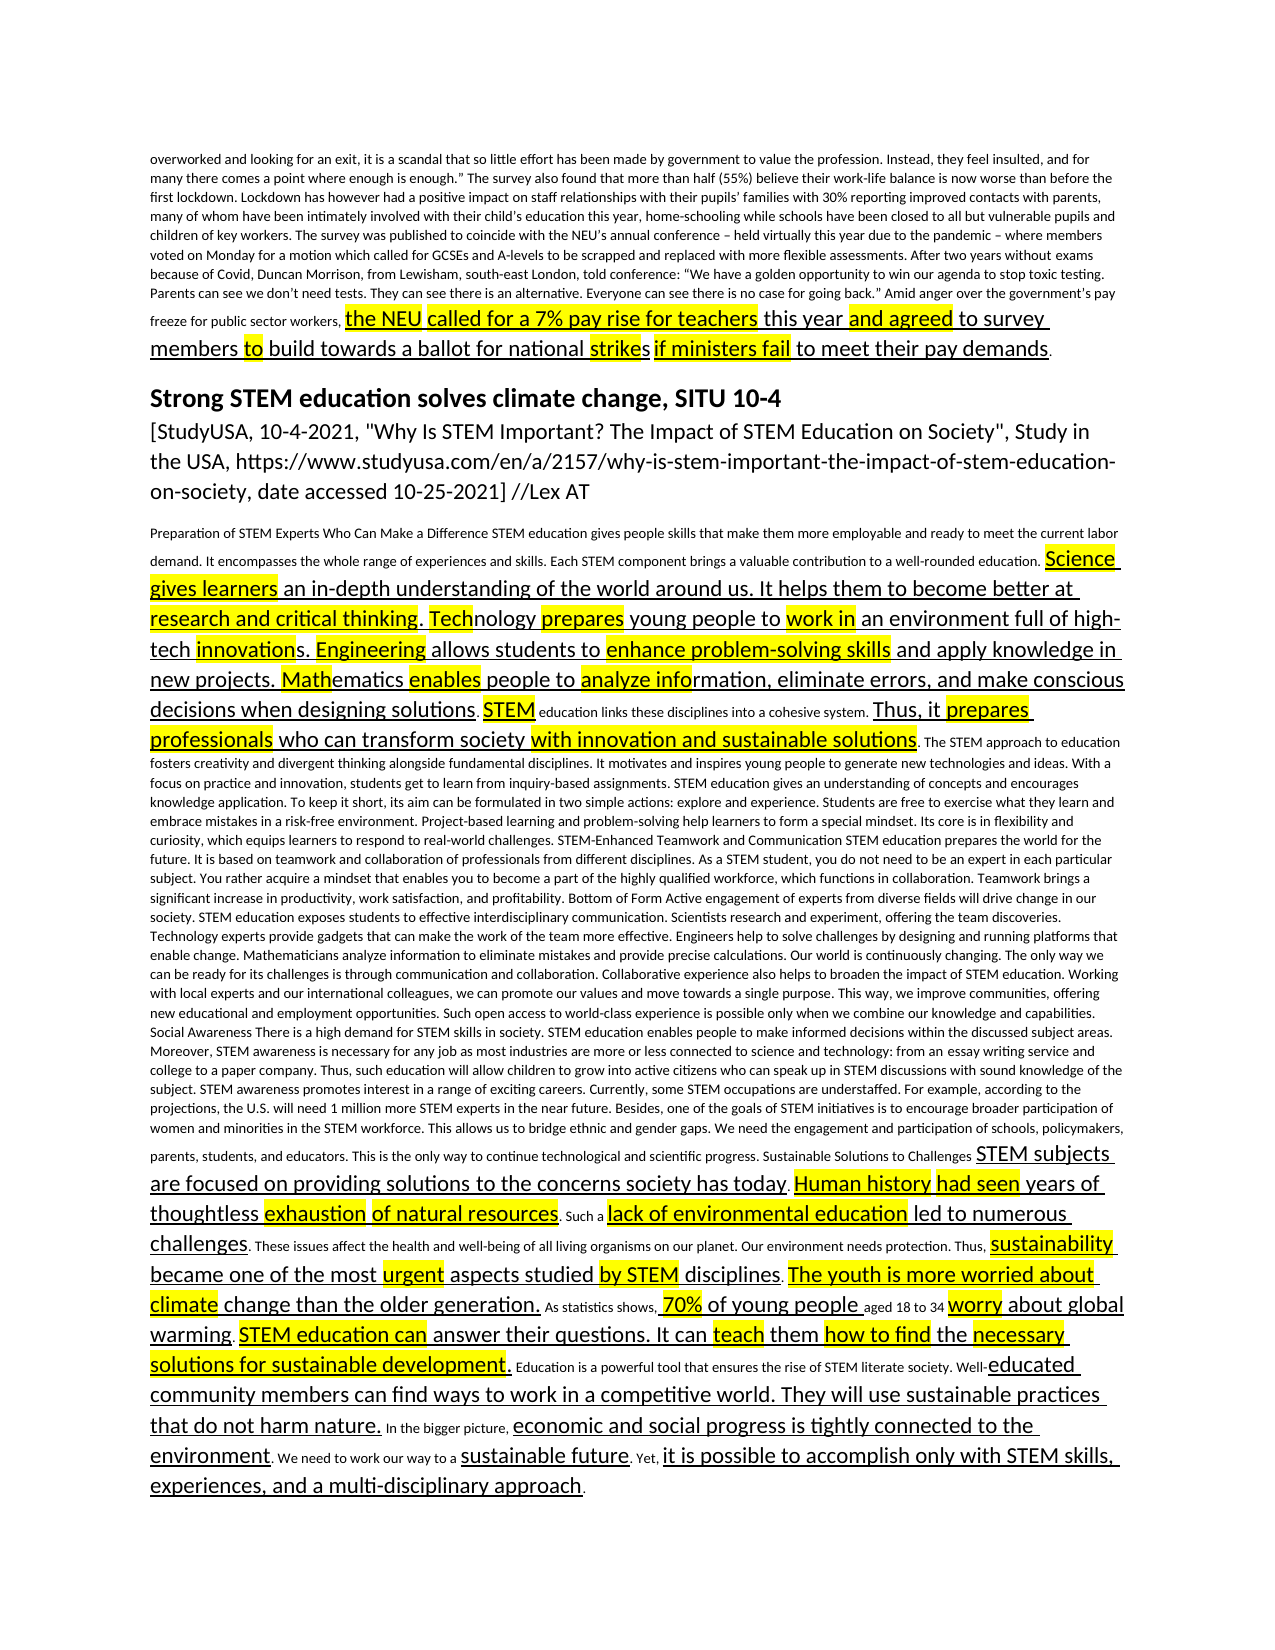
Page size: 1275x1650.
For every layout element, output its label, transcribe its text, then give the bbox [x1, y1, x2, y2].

subtitle Strong STEM education solves climate change, SITU 10-4 [150, 381, 1125, 414]
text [150, 150, 1125, 362]
text Preparation of STEM Experts Who Can Make a Difference STEM education gives people skills that make them more employable and ready to meet the current labor demand. It encompasses the whole range of experiences and skills. Each STEM component brings a valuable contribution to a well-rounded education. Science gives learners an in-depth understanding of the world around us. It helps them to become better at research and critical thinking. Technology prepares young people to work in an environment full of high-tech innovations. Engineering allows students to enhance problem-solving skills and apply knowledge in new projects. Mathematics enables people to analyze information, eliminate errors, and make conscious decisions when designing solutions. STEM education links these disciplines into a cohesive system. Thus, it prepares professionals who can transform society with innovation and sustainable solutions. The STEM approach to education fosters creativity and divergent thinking alongside fundamental disciplines. It motivates and inspires young people to generate new technologies and ideas. With a focus on practice and innovation, students get to learn from inquiry-based assignments. STEM education gives an understanding of concepts and encourages knowledge application. To keep it short, its aim can be formulated in two simple actions: explore and experience. Students are free to exercise what they learn and embrace mistakes in a risk-free environment. Project-based learning and problem-solving help learners to form a special mindset. Its core is in flexibility and curiosity, which equips learners to respond to real-world challenges. STEM-Enhanced Teamwork and Communication STEM education prepares the world for the future. It is based on teamwork and collaboration of professionals from different disciplines. As a STEM student, you do not need to be an expert in each particular subject. You rather acquire a mindset that enables you to become a part of the highly qualified workforce, which functions in collaboration. Teamwork brings a significant increase in productivity, work satisfaction, and profitability. Bottom of Form Active engagement of experts from diverse fields will drive change in our society. STEM education exposes students to effective interdisciplinary communication. Scientists research and experiment, offering the team discoveries. Technology experts provide gadgets that can make the work of the team more effective. Engineers help to solve challenges by designing and running platforms that enable change. Mathematicians analyze information to eliminate mistakes and provide precise calculations. Our world is continuously changing. The only way we can be ready for its challenges is through communication and collaboration. Collaborative experience also helps to broaden the impact of STEM education. Working with local experts and our international colleagues, we can promote our values and move towards a single purpose. This way, we improve communities, offering new educational and employment opportunities. Such open access to world-class experience is possible only when we combine our knowledge and capabilities. Social Awareness There is a high demand for STEM skills in society. STEM education enables people to make informed decisions within the discussed subject areas. Moreover, STEM awareness is necessary for any job as most industries are more or less connected to science and technology: from an essay writing service and college to a paper company. Thus, such education will allow children to grow into active citizens who can speak up in STEM discussions with sound knowledge of the subject. STEM awareness promotes interest in a range of exciting careers. Currently, some STEM occupations are understaffed. For example, according to the projections, the U.S. will need 1 million more STEM experts in the near future. Besides, one of the goals of STEM initiatives is to encourage broader participation of women and minorities in the STEM workforce. This allows us to bridge ethnic and gender gaps. We need the engagement and participation of schools, policymakers, parents, students, and educators. This is the only way to continue technological and scientific progress. Sustainable Solutions to Challenges STEM subjects are focused on providing solutions to the concerns society has today. Human history had seen years of thoughtless exhaustion of natural resources. Such a lack of environmental education led to numerous challenges. These issues affect the health and well-being of all living organisms on our planet. Our environment needs protection. Thus, sustainability became one of the most urgent aspects studied by STEM disciplines. The youth is more worried about climate change than the older generation. As statistics shows, 70% of young people aged 18 to 34 worry about global warming. STEM education can answer their questions. It can teach them how to find the necessary solutions for sustainable development. Education is a powerful tool that ensures the rise of STEM literate society. Well-educated community members can find ways to work in a competitive world. They will use sustainable practices that do not harm nature. In the bigger picture, economic and social progress is tightly connected to the environment. We need to work our way to a sustainable future. Yet, it is possible to accomplish only with STEM skills, experiences, and a multi-disciplinary approach. [150, 691, 1125, 1499]
text [StudyUSA, 10-4-2021, "Why Is STEM Important? The Impact of STEM Education on Society", Study in the USA, https://www.studyusa.com/en/a/2157/why-is-stem-important-the-impact-of-stem-education-on-society, date accessed 10-25-2021] //Lex AT [150, 417, 1125, 505]
